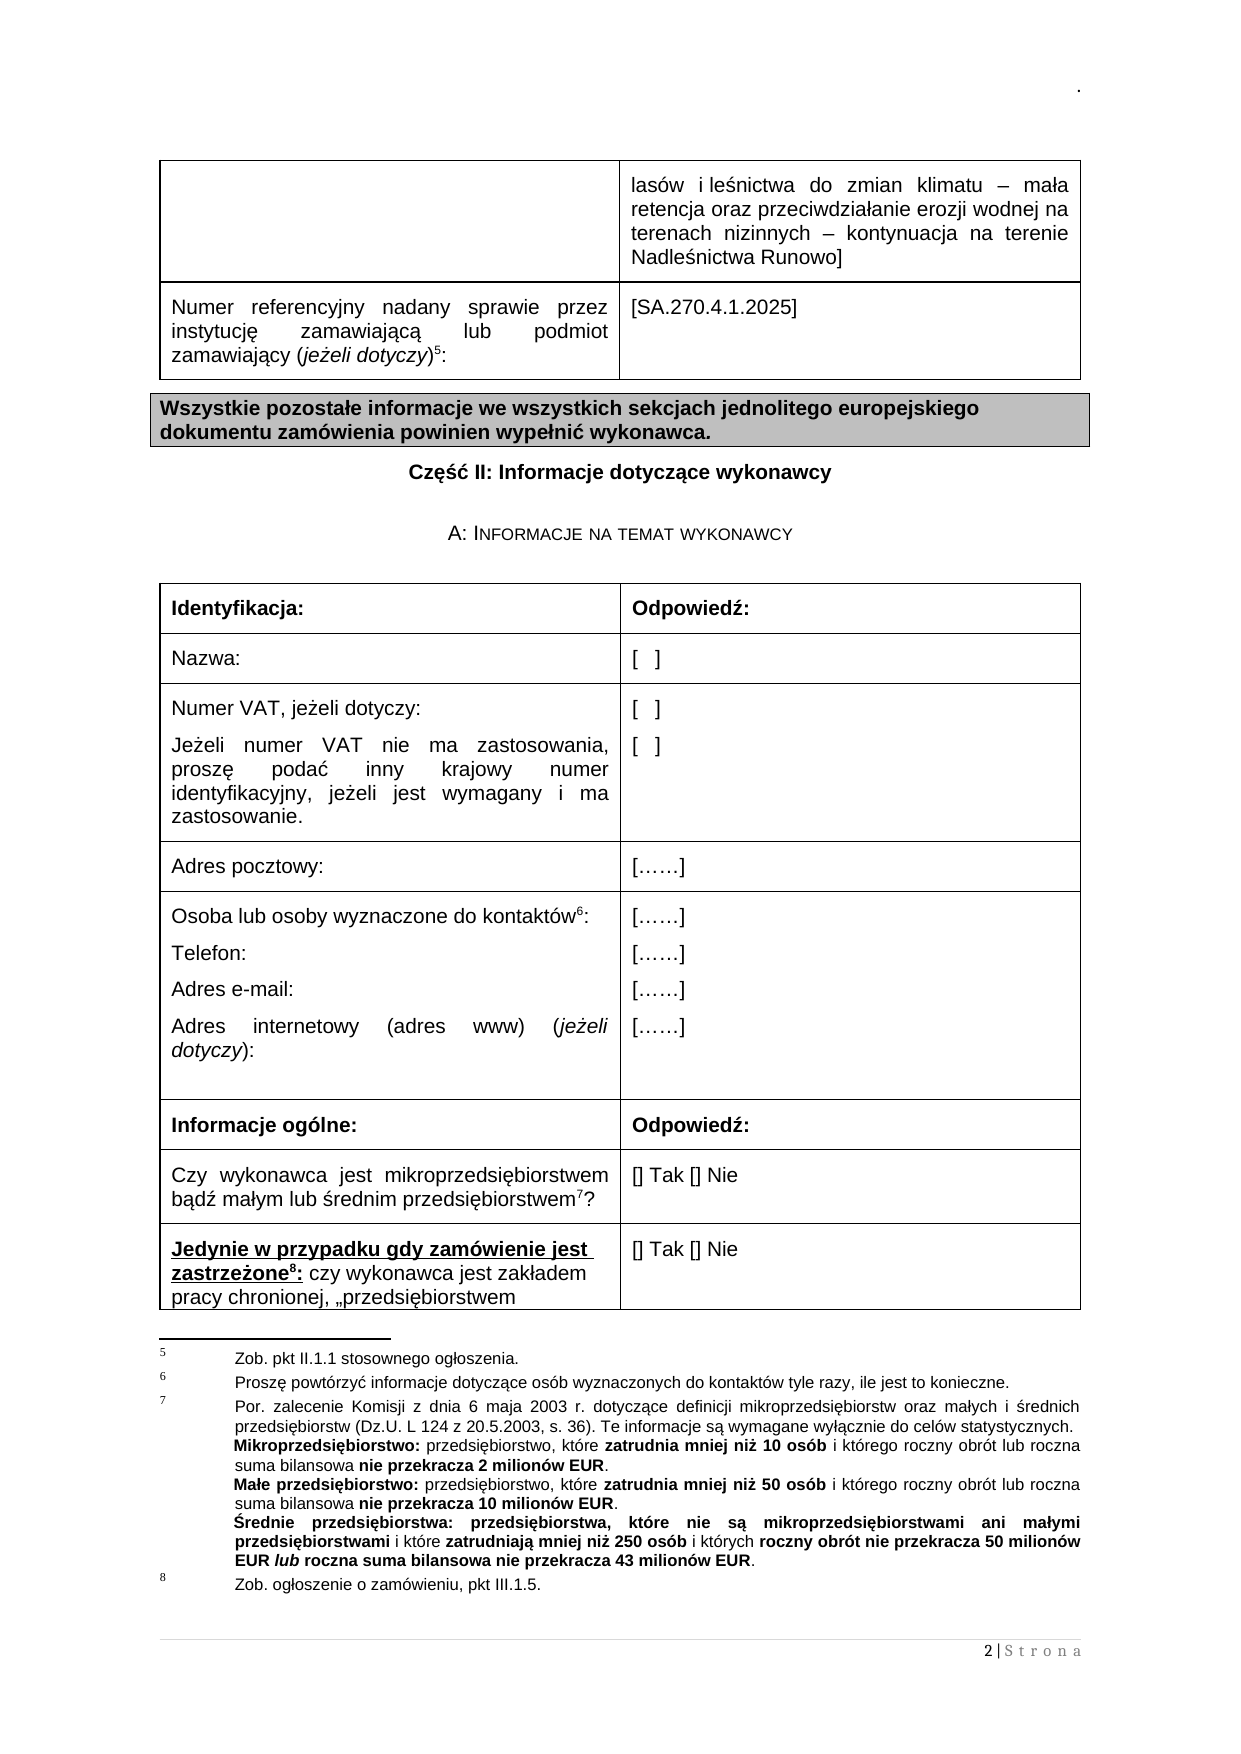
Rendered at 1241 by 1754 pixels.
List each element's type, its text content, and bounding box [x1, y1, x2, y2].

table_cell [161, 1224, 620, 1309]
table_header Identyfikacja: [161, 584, 620, 632]
table_cell [……] [……] [……] [……] [621, 892, 1080, 1099]
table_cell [620, 161, 1080, 281]
table_cell Numer VAT, jeżeli dotyczy: Jeżeli numer VAT nie ma zastosowania, proszę podać inny krajowy numer identyfikacyjny, jeżeli jest wymagany i ma zastosowanie. [161, 684, 620, 841]
text Część II: Informacje dotyczące wykonawcy [159, 459, 1081, 483]
table_cell [SA.270.4.1.2025] [620, 283, 1080, 379]
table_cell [161, 161, 619, 281]
table_cell [ ] [621, 634, 1080, 682]
table_cell Nazwa: [161, 634, 620, 682]
table_cell Odpowiedź: [621, 1100, 1080, 1149]
text Wszystkie pozostałe informacje we wszystkich sekcjach jednolitego europejskiego dokumentu zamówienia powinien wypełnić wykonawca. [151, 394, 1089, 446]
table_cell [ ] [ ] [621, 684, 1080, 841]
table_cell Adres pocztowy: [161, 842, 620, 891]
table_cell [] Tak [] Nie [621, 1150, 1080, 1223]
table_header Odpowiedź: [621, 584, 1080, 632]
text A: Informacje na temat wykonawcy [159, 521, 1081, 545]
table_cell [621, 1224, 1080, 1309]
table_cell Czy wykonawca jest mikroprzedsiębiorstwem bądź małym lub średnim przedsiębiorstwem? [161, 1150, 620, 1223]
table_cell Osoba lub osoby wyznaczone do kontaktów: Telefon: Adres e-mail: Adres internetowy (adres www) (jeżeli dotyczy): [161, 892, 620, 1099]
table_cell [……] [621, 842, 1080, 891]
table_cell Numer referencyjny nadany sprawie przez instytucję zamawiającą lub podmiot zamawiający (jeżeli dotyczy): [161, 283, 619, 379]
table_cell Informacje ogólne: [161, 1100, 620, 1149]
